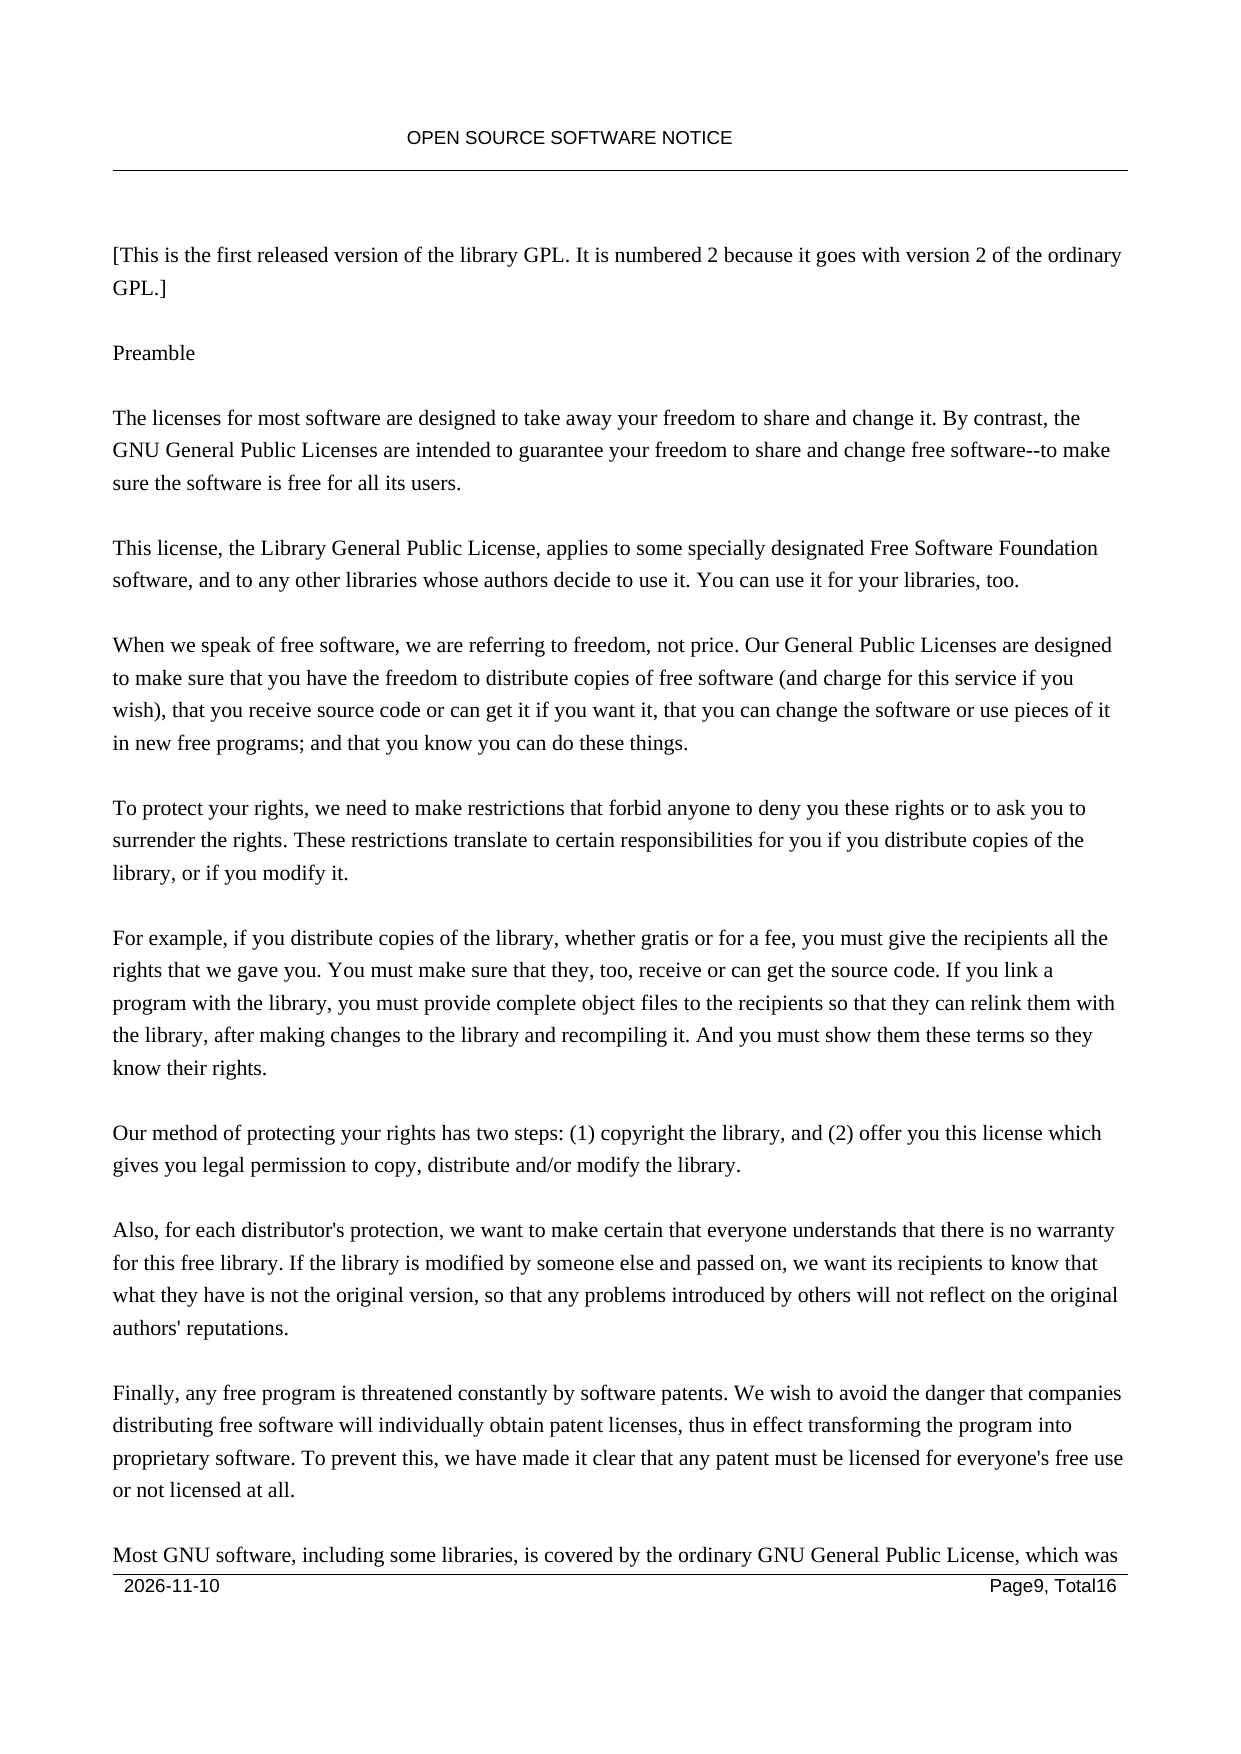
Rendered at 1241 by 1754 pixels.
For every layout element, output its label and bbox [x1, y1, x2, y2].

text [112, 206, 1128, 1571]
